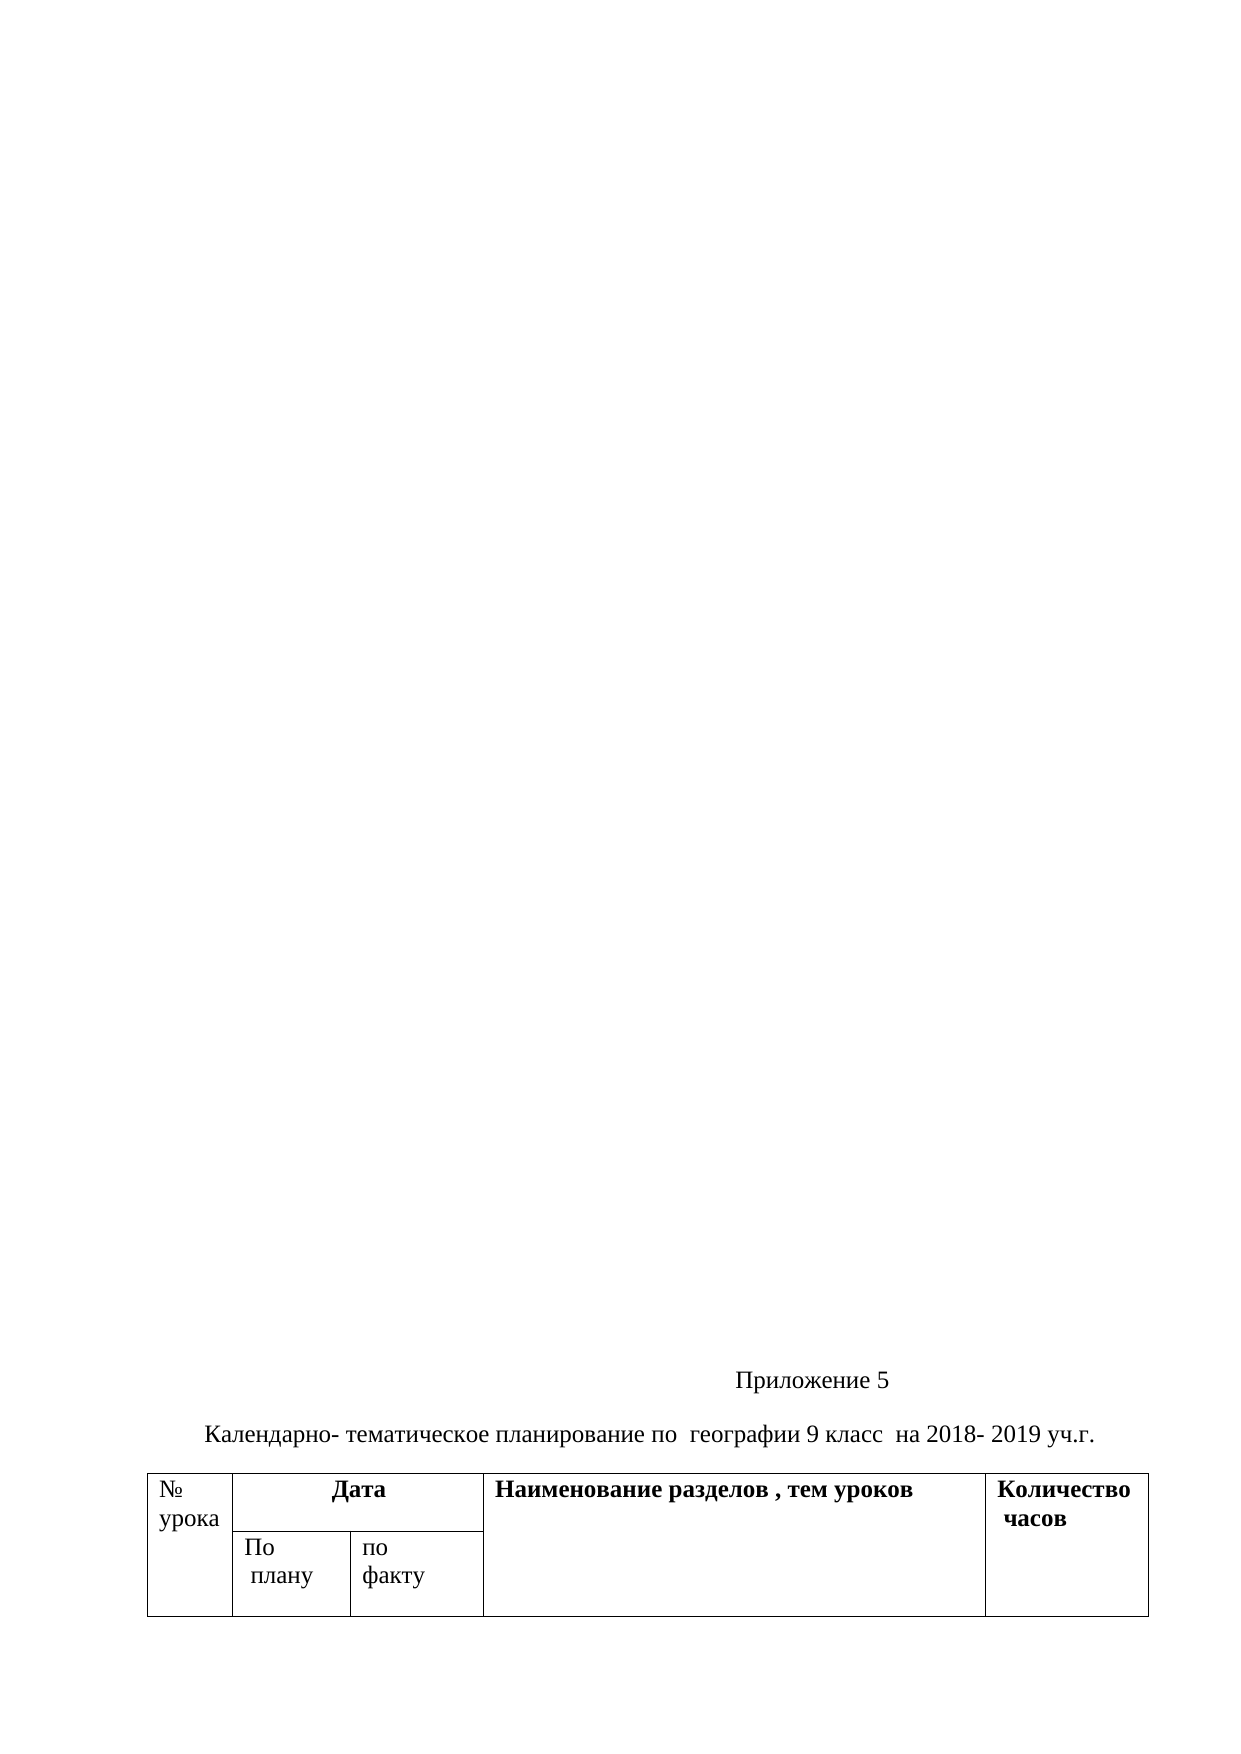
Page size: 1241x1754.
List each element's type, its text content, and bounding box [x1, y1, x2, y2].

table_cell По плану [233, 1532, 350, 1616]
table_header Дата [233, 1474, 483, 1531]
table_header Количество часов [986, 1474, 1148, 1616]
table_cell по факту [351, 1532, 483, 1616]
text Приложение 5 [148, 1366, 1152, 1394]
text Календарно- тематическое планирование по географии 9 класс на 2018- 2019 уч.г. [148, 1419, 1152, 1448]
table_header № урока [148, 1474, 232, 1616]
table_header Наименование разделов , тем уроков [484, 1474, 985, 1616]
